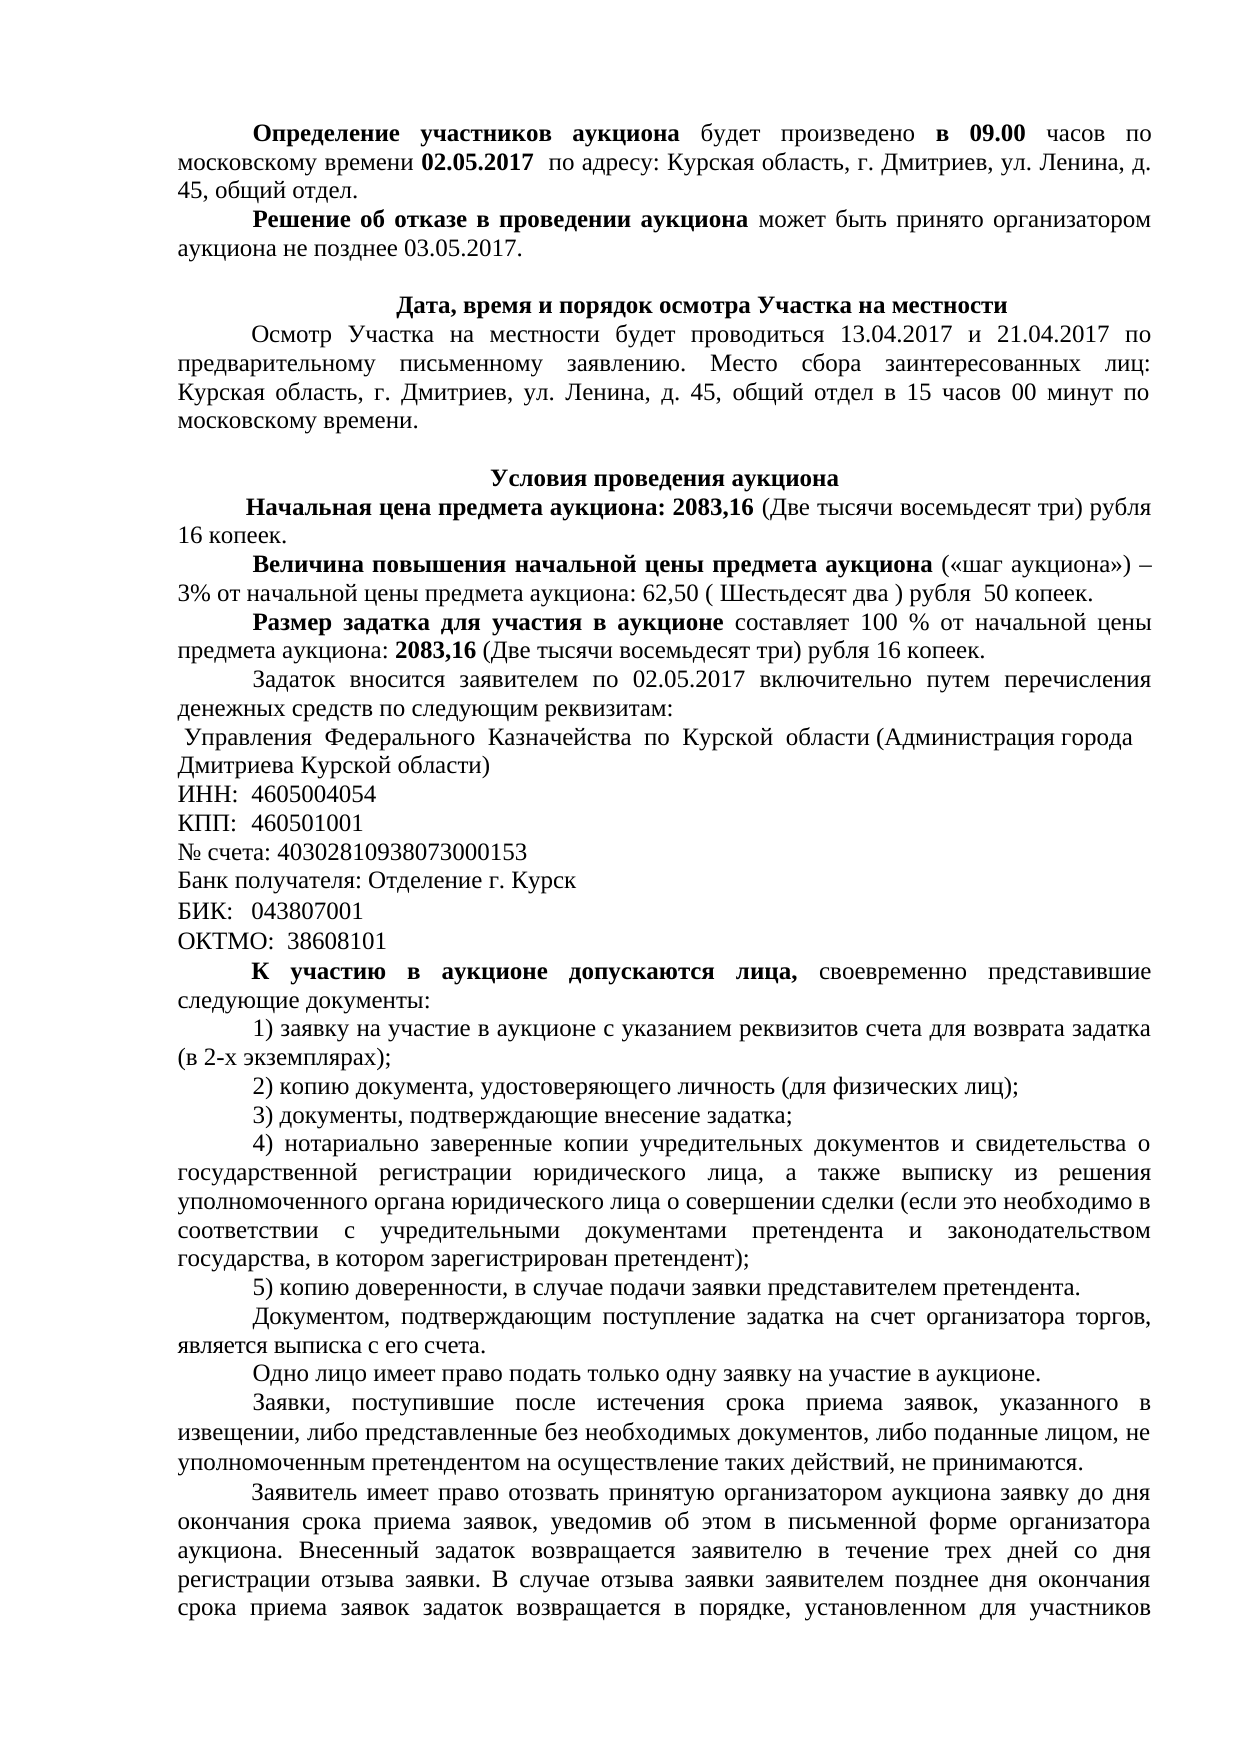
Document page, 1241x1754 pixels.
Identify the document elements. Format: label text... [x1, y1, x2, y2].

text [177, 1477, 1152, 1621]
text Величина повышения начальной цены предмета аукциона («шаг аукциона») – 3% от начальной цены предмета аукциона: 62,50 ( Шестьдесят два ) рубля 50 копеек. [177, 549, 1152, 607]
text Заявки, поступившие после истечения срока приема заявок, указанного в извещении, либо представленные без необходимых документов, либо поданные лицом, не уполномоченным претендентом на осуществление таких действий, не принимаются. [177, 1387, 1152, 1476]
text № счета: 40302810938073000153 [177, 837, 1152, 866]
text К участию в аукционе допускаются лица, своевременно представившие следующие документы: [177, 956, 1152, 1013]
text Осмотр Участка на местности будет проводиться 13.04.2017 и 21.04.2017 по предварительному письменному заявлению. Место сбора заинтересованных лиц: Курская область, г. Дмитриев, ул. Ленина, д. 45, общий отдел в 15 часов 00 минут по московскому времени. [177, 319, 1152, 434]
text 5) копию доверенности, в случае подачи заявки представителем претендента. [177, 1272, 1152, 1301]
text 3) документы, подтверждающие внесение задатка; [177, 1100, 1152, 1128]
text КПП: 460501001 [177, 808, 1152, 837]
text 2) копию документа, удостоверяющего личность (для физических лиц); [177, 1071, 1152, 1100]
text Решение об отказе в проведении аукциона может быть принято организатором аукциона не позднее 03.05.2017. [177, 204, 1152, 262]
text Условия проведения аукциона [177, 463, 1152, 492]
text Размер задатка для участия в аукционе составляет 100 % от начальной цены предмета аукциона: 2083,16 (Две тысячи восемьдесят три) рубля 16 копеек. [177, 607, 1152, 664]
text Одно лицо имеет право подать только одну заявку на участие в аукционе. [177, 1358, 1152, 1387]
text 4) нотариально заверенные копии учредительных документов и свидетельства о государственной регистрации юридического лица, а также выписку из решения уполномоченного органа юридического лица о совершении сделки (если это необходимо в соответствии с учредительными документами претендента и законодательством государства, в котором зарегистрирован претендент); [177, 1128, 1152, 1272]
text Дата, время и порядок осмотра Участка на местности [177, 291, 1152, 319]
text 1) заявку на участие в аукционе с указанием реквизитов счета для возврата задатка (в 2-х экземплярах); [177, 1013, 1152, 1071]
text Документом, подтверждающим поступление задатка на счет организатора торгов, является выписка с его счета. [177, 1301, 1152, 1358]
text Задаток вносится заявителем по 02.05.2017 включительно путем перечисления денежных средств по следующим реквизитам: [177, 664, 1152, 722]
text Определение участников аукциона будет произведено в 09.00 часов по московскому времени 02.05.2017 по адресу: Курская область, г. Дмитриев, ул. Ленина, д. 45, общий отдел. [177, 118, 1152, 204]
text Управления Федерального Казначейства по Курской области (Администрация города Дмитриева Курской области) [177, 722, 1152, 779]
text БИК: 043807001 [177, 896, 1152, 924]
text Банк получателя: Отделение г. Курск [177, 866, 1152, 894]
text Начальная цена предмета аукциона: 2083,16 (Две тысячи восемьдесят три) рубля 16 копеек. [177, 492, 1152, 549]
text ОКТМО: 38608101 [177, 926, 1152, 954]
text ИНН: 4605004054 [177, 779, 1152, 808]
